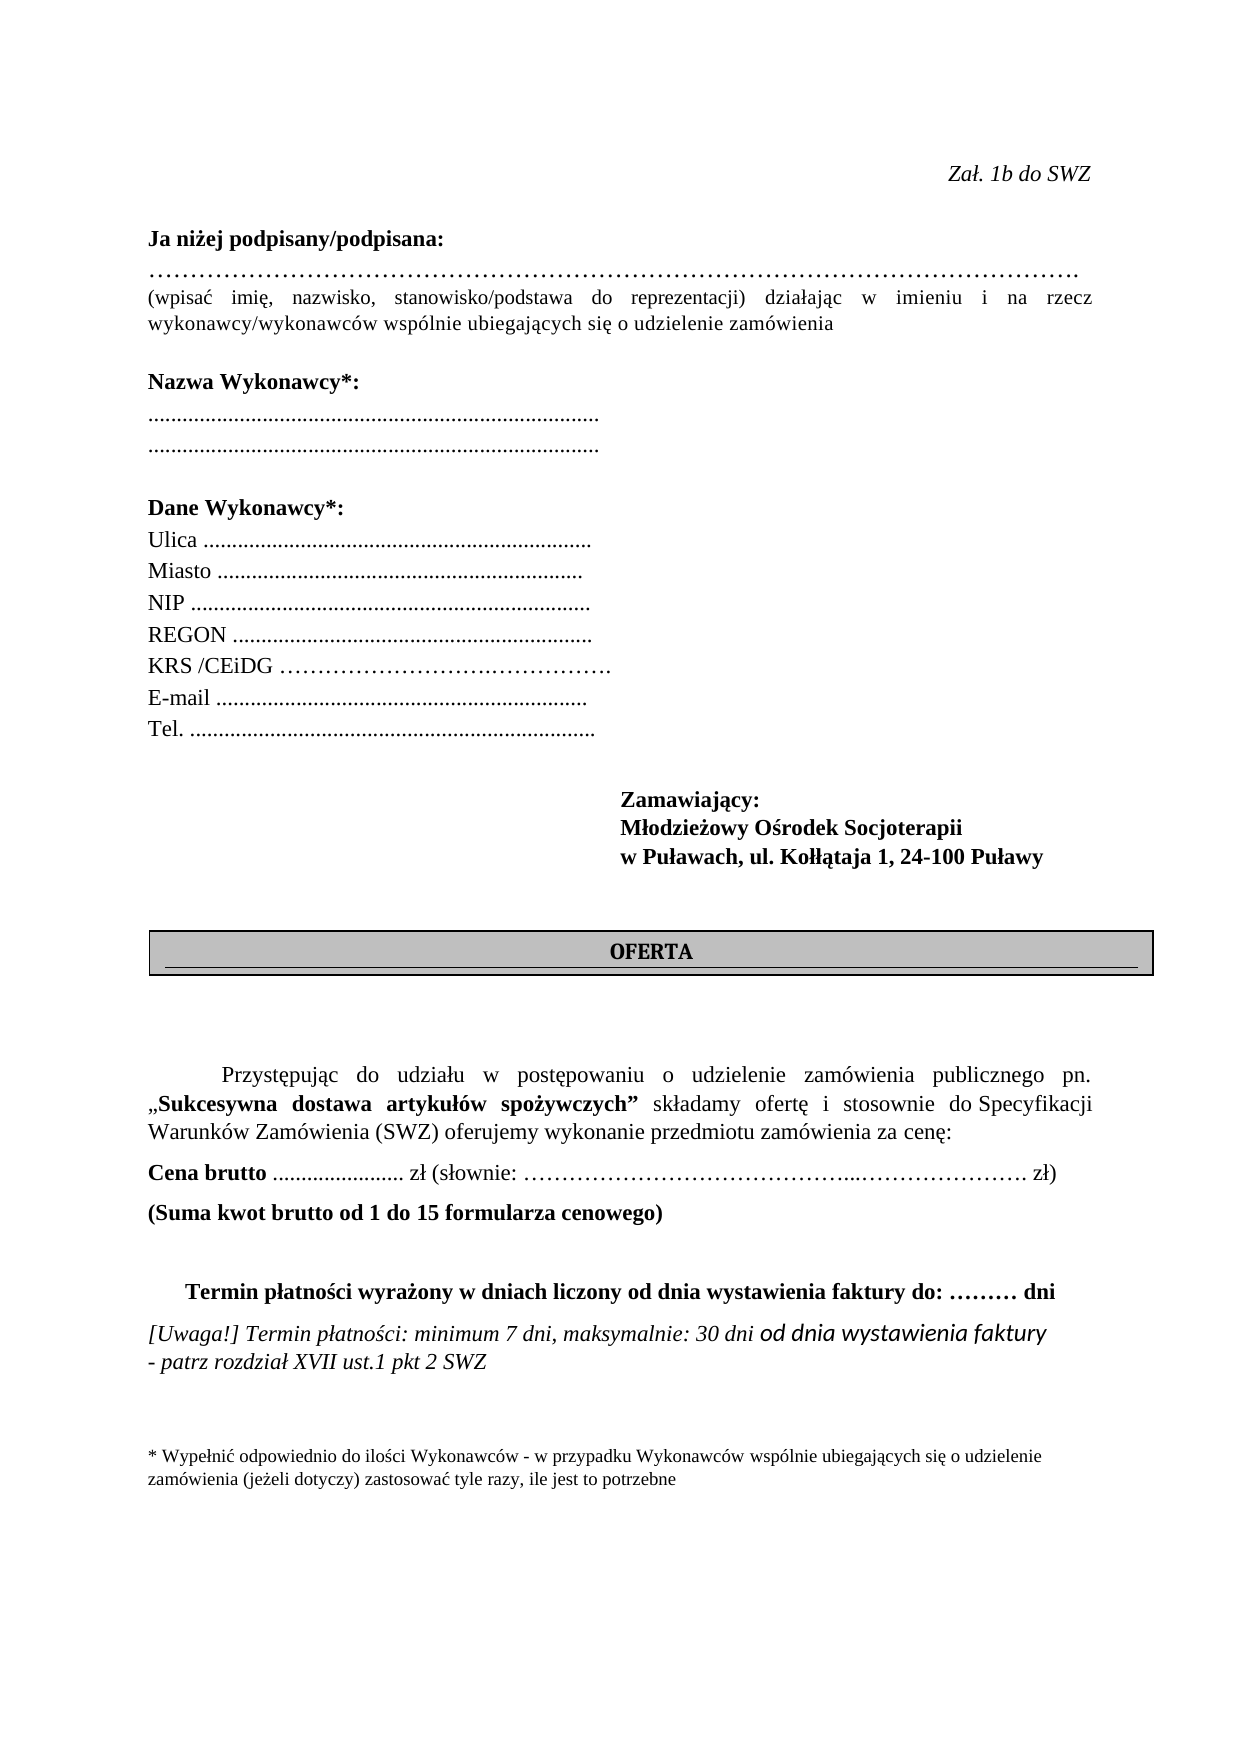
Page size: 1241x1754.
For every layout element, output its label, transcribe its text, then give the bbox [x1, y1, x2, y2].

text (wpisać imię, nazwisko, stanowisko/podstawa do reprezentacji) działając w imieniu i na rzecz wykonawcy/wykonawców wspólnie ubiegających się o udzielenie zamówienia [148, 285, 1093, 335]
text KRS /CEiDG ……………………….……………. [148, 652, 1093, 679]
text E-mail ................................................................. [148, 684, 1093, 710]
text Dane Wykonawcy*: [148, 494, 1093, 521]
text Przystępując do udziału w postępowaniu o udzielenie zamówienia publicznego pn. „Sukcesywna dostawa artykułów spożywczych” składamy ofertę i stosownie do Specyfikacji Warunków Zamówienia (SWZ) oferujemy wykonanie przedmiotu zamówienia za cenę: [148, 1062, 1093, 1145]
text …………………………………………………………………………………………………. [148, 254, 1085, 282]
text * Wypełnić odpowiednio do ilości Wykonawców - w przypadku Wykonawców wspólnie ubiegających się o udzielenie zamówienia (jeżeli dotyczy) zastosować tyle razy, ile jest to potrzebne [148, 1445, 1093, 1490]
text [Uwaga!] Termin płatności: minimum 7 dni, maksymalnie: 30 dni od dnia wystawienia faktury [148, 1317, 1093, 1348]
text NIP ...................................................................... [148, 589, 1093, 616]
text ............................................................................... [148, 431, 1093, 458]
text Tel. ....................................................................... [148, 715, 1093, 742]
text ............................................................................... [148, 400, 1093, 426]
text (Suma kwot brutto od 1 do 15 formularza cenowego) [148, 1199, 1093, 1225]
text REGON ............................................................... [148, 621, 1093, 647]
text Miasto ................................................................ [148, 558, 1093, 584]
text Ja niżej podpisany/podpisana: [148, 225, 1085, 252]
text Cena brutto ....................... zł (słownie: ……………………………………...…………………. zł) [148, 1159, 1093, 1186]
text Zał. 1b do SWZ [590, 160, 1093, 186]
text - patrz rozdział XVII ust.1 pkt 2 SWZ [148, 1348, 1093, 1374]
text Młodzieżowy Ośrodek Socjoterapii w Puławach, ul. Kołłątaja 1, 24-100 Puławy [620, 814, 1093, 869]
text Nazwa Wykonawcy*: [148, 368, 1093, 394]
text Zamawiający: [620, 786, 1093, 812]
text Termin płatności wyrażony w dniach liczony od dnia wystawienia faktury do: ……… dni [148, 1278, 1093, 1304]
text Ulica .................................................................... [148, 526, 1093, 552]
